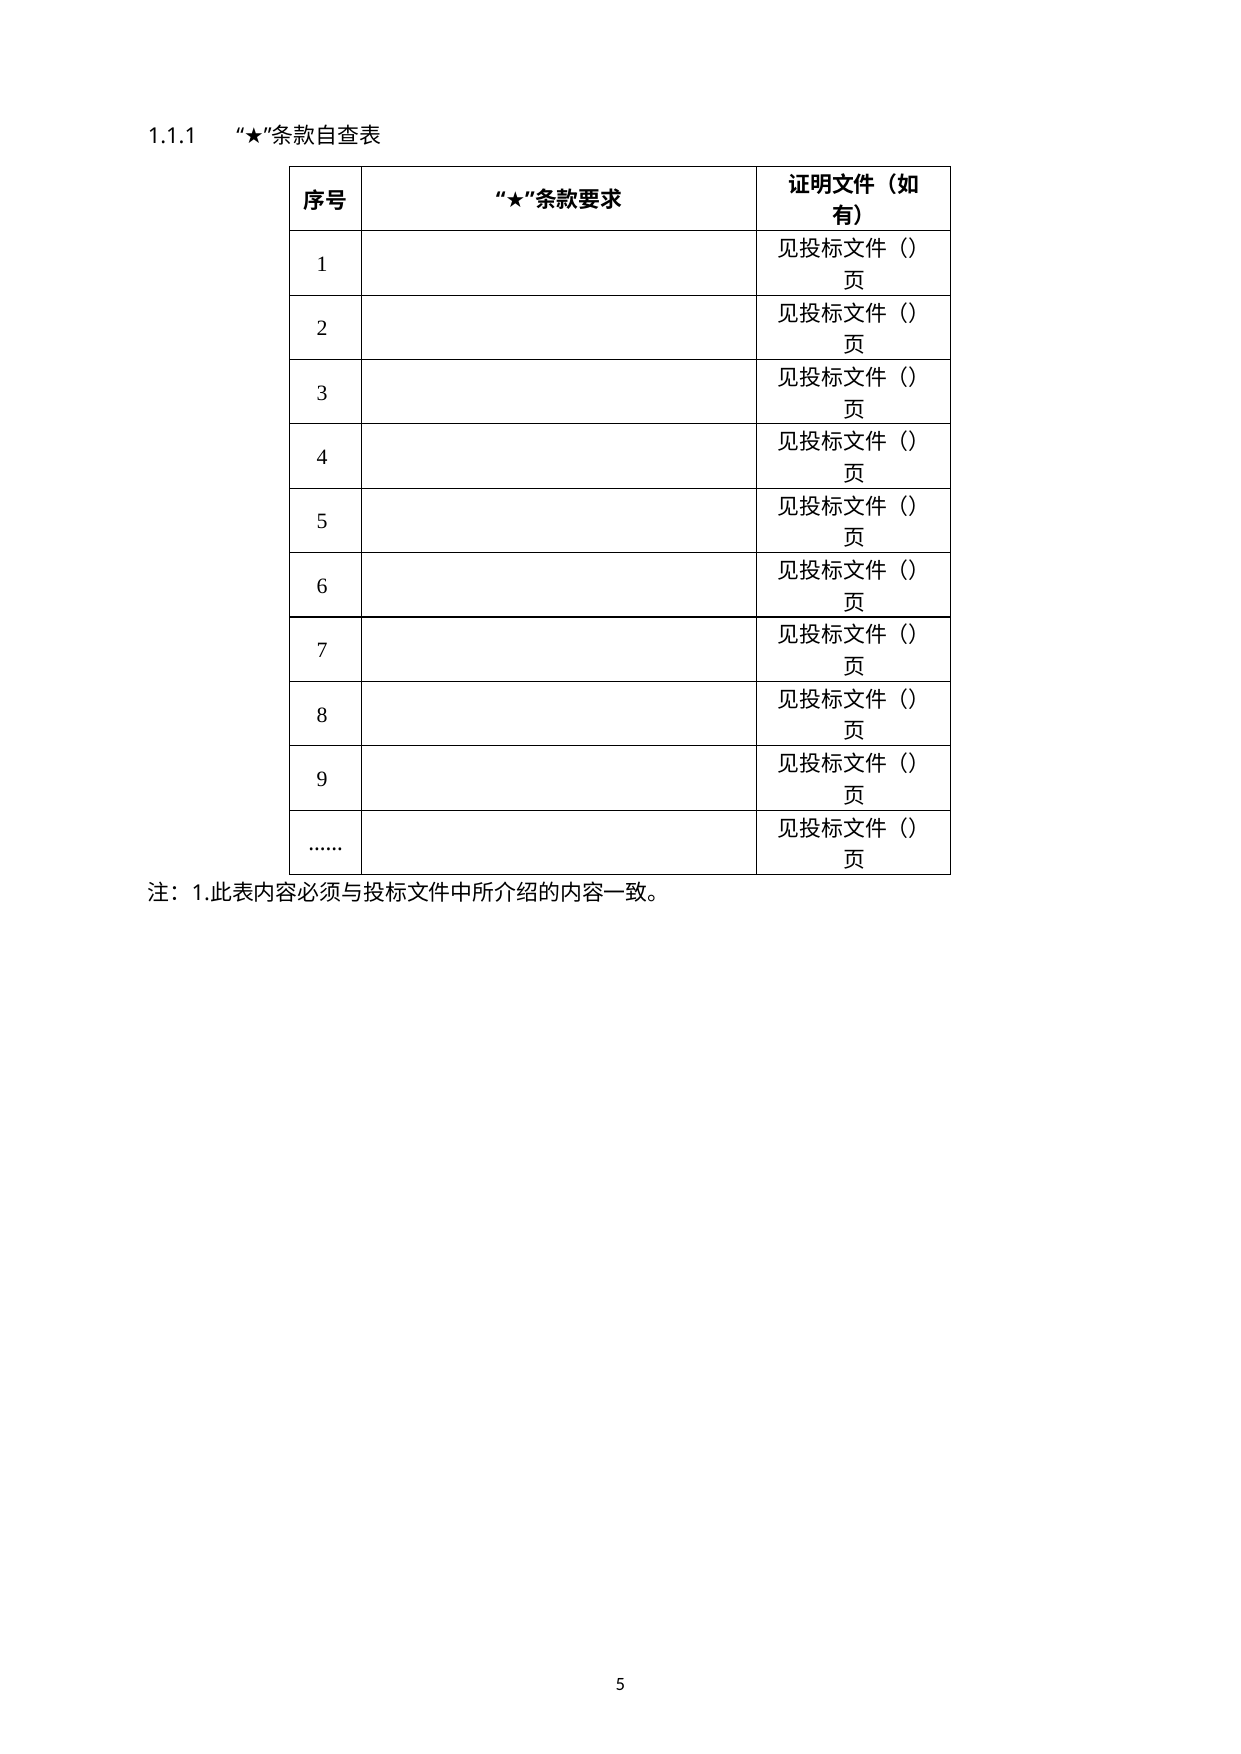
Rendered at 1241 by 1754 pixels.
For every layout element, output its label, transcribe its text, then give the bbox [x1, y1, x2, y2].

table_cell [362, 424, 756, 488]
table_cell [362, 553, 756, 616]
table_cell [290, 746, 361, 809]
table_cell [290, 618, 361, 681]
table_cell …… [290, 811, 361, 874]
table_cell [290, 682, 361, 745]
table_cell 见投标文件（）页 [757, 231, 950, 294]
table_cell 见投标文件（）页 [757, 424, 950, 488]
table_cell 见投标文件（）页 [757, 746, 950, 809]
table_cell [290, 360, 361, 423]
table_cell 见投标文件（）页 [757, 553, 950, 616]
table_cell [362, 682, 756, 745]
table_cell 见投标文件（）页 [757, 296, 950, 359]
table_header 序号 [290, 167, 361, 230]
table_cell 见投标文件（）页 [757, 811, 950, 874]
table_cell 见投标文件（）页 [757, 682, 950, 745]
table_cell [362, 618, 756, 681]
table_cell 见投标文件（）页 [757, 618, 950, 681]
table_cell [362, 296, 756, 359]
table_cell [290, 553, 361, 616]
table_cell [362, 811, 756, 874]
table_cell [290, 296, 361, 359]
text 1.1.1 “★”条款自查表 [148, 118, 1092, 150]
text 注：1.此表内容必须与投标文件中所介绍的内容一致。 [148, 875, 1092, 907]
table_header “★”条款要求 [362, 167, 756, 230]
table_cell [362, 489, 756, 552]
table_cell [290, 231, 361, 294]
table_cell 见投标文件（）页 [757, 489, 950, 552]
table_cell [362, 231, 756, 294]
table_header 证明文件（如有） [757, 167, 950, 230]
table_cell [290, 424, 361, 488]
table_cell [362, 360, 756, 423]
table_cell [290, 489, 361, 552]
table_cell [362, 746, 756, 809]
table_cell 见投标文件（）页 [757, 360, 950, 423]
